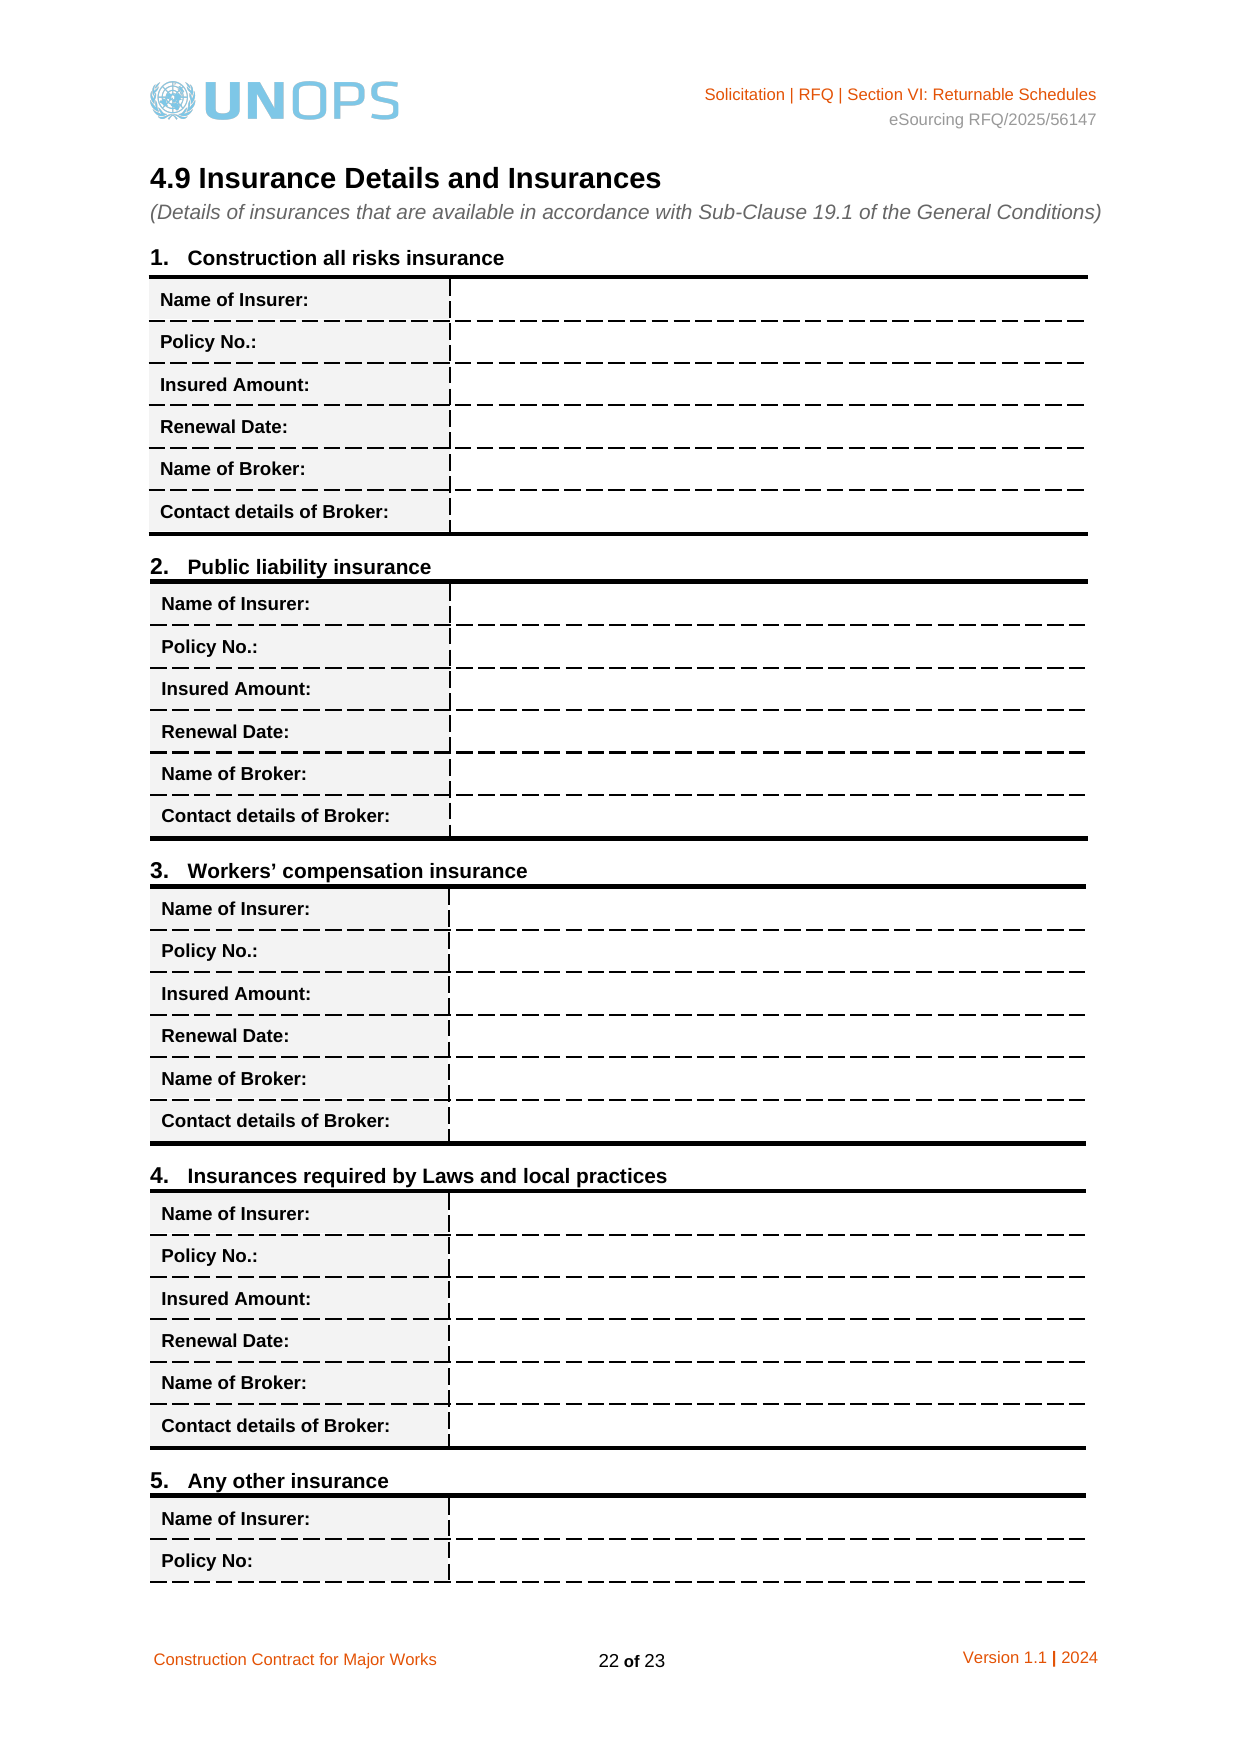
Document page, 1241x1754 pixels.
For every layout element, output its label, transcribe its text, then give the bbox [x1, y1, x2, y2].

table_cell Insured Amount: [149, 362, 450, 404]
table_cell [449, 1276, 1086, 1318]
table_header [449, 1193, 1086, 1233]
table_cell Policy No.: [150, 1234, 448, 1276]
table_cell [449, 1361, 1086, 1403]
table_cell Name of Broker: [150, 1056, 448, 1098]
table_cell [449, 1403, 1086, 1446]
table_cell [450, 404, 1087, 447]
table_cell Renewal Date: [149, 404, 450, 447]
table_header [450, 584, 1087, 624]
table_cell Contact details of Broker: [150, 1403, 448, 1446]
table_cell Policy No: [150, 1538, 448, 1581]
table_cell Renewal Date: [150, 709, 450, 751]
table_cell [449, 1099, 1086, 1141]
table_cell Insured Amount: [150, 667, 450, 709]
table_cell [450, 320, 1087, 362]
table_cell Renewal Date: [150, 1014, 448, 1056]
table_header Name of Insurer: [149, 279, 450, 319]
table_cell [450, 489, 1087, 531]
list Workers’ compensation insurance [150, 857, 1093, 884]
table_cell [450, 751, 1087, 794]
table_header Name of Insurer: [150, 1498, 448, 1538]
table_cell [449, 1318, 1086, 1361]
table_cell Policy No.: [149, 320, 450, 362]
table_header [449, 1498, 1086, 1538]
table_cell [449, 1014, 1086, 1056]
table_cell [450, 447, 1087, 489]
table_cell Name of Broker: [149, 447, 450, 489]
table_cell Policy No.: [150, 929, 448, 971]
table_cell Renewal Date: [150, 1318, 448, 1361]
table_header Name of Insurer: [150, 889, 448, 929]
list Construction all risks insurance [150, 244, 1093, 271]
table_cell Contact details of Broker: [150, 794, 450, 836]
table_cell Insured Amount: [150, 971, 448, 1014]
table_cell Insured Amount: [150, 1276, 448, 1318]
table_cell [449, 1056, 1086, 1098]
table_cell [449, 929, 1086, 971]
table_cell Contact details of Broker: [150, 1099, 448, 1141]
table_header Name of Insurer: [150, 584, 450, 624]
table_cell [450, 709, 1087, 751]
table_cell [450, 362, 1087, 404]
table_cell [449, 1234, 1086, 1276]
table_cell [450, 624, 1087, 667]
table_header [450, 279, 1087, 319]
table_cell [450, 667, 1087, 709]
table_cell [449, 971, 1086, 1014]
table_cell [449, 1538, 1086, 1581]
table_header [449, 889, 1086, 929]
list Any other insurance [150, 1467, 1093, 1493]
table_cell [450, 794, 1087, 836]
list Public liability insurance [150, 553, 1093, 579]
text (Details of insurances that are available in accordance with Sub-Clause 19.1 of the General Conditions) [150, 199, 1106, 223]
table_cell Name of Broker: [150, 751, 450, 794]
table_cell Policy No.: [150, 624, 450, 667]
subtitle 4.9 Insurance Details and Insurances [150, 161, 1087, 194]
list Insurances required by Laws and local practices [150, 1162, 1093, 1188]
picture [150, 81, 399, 120]
table_header Name of Insurer: [150, 1193, 448, 1233]
table_cell Name of Broker: [150, 1361, 448, 1403]
table_cell Contact details of Broker: [149, 489, 450, 531]
